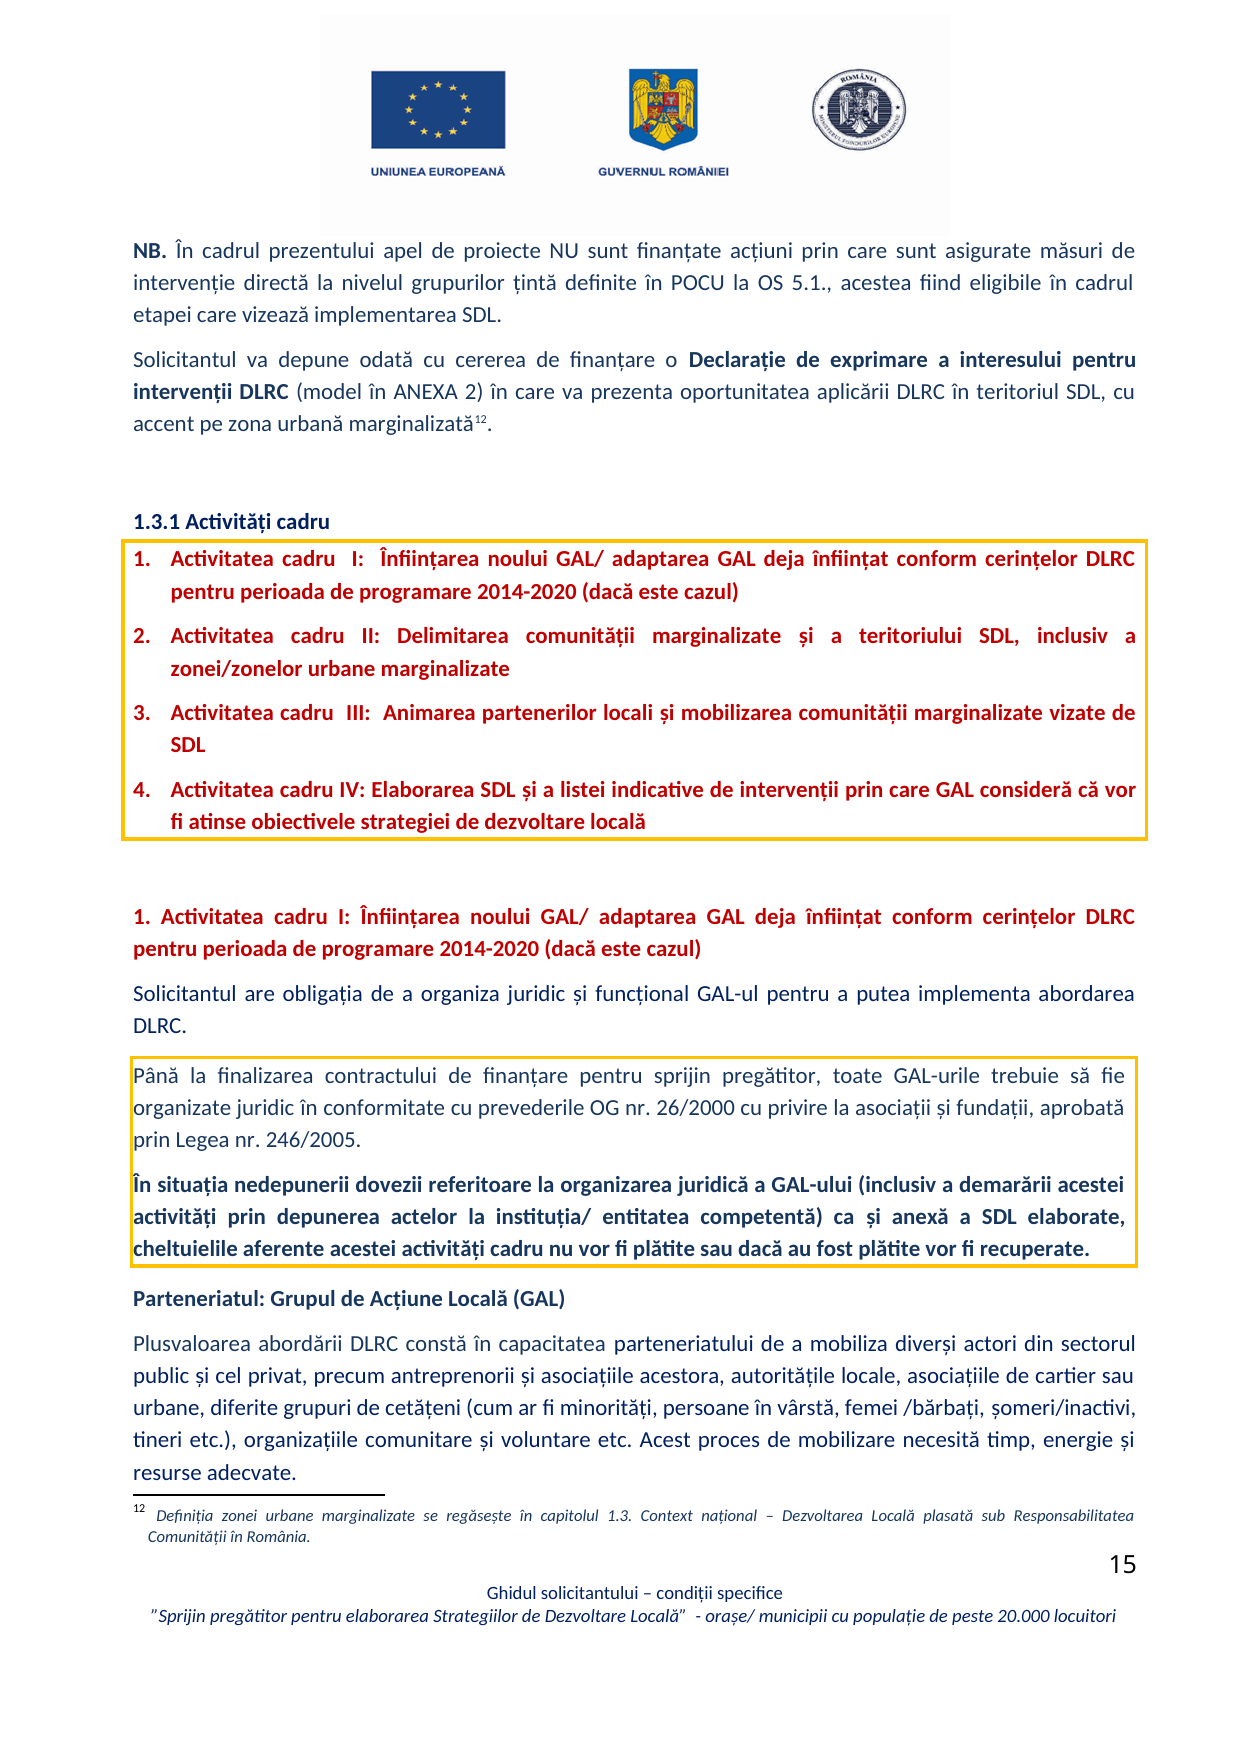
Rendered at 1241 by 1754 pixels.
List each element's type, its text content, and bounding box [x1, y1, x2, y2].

text NB. În cadrul prezentului apel de proiecte NU sunt finanțate acțiuni prin care sunt asigurate măsuri de intervenție directă la nivelul grupurilor țintă definite în POCU la OS 5.1., acestea fiind eligibile în cadrul etapei care vizează implementarea SDL. [133, 236, 1137, 328]
text Solicitantul va depune odată cu cererea de finanțare o Declarație de exprimare a interesului pentru intervenții DLRC (model în ANEXA 2) în care va prezenta oportunitatea aplicării DLRC în teritoriul SDL, cu accent pe zona urbană marginalizată. [133, 345, 1137, 437]
list Activitatea cadru II: Delimitarea comunității marginalizate și a teritoriului SDL, inclusiv a zonei/zonelor urbane marginalizate [125, 616, 1145, 682]
list Activitatea cadru III: Animarea partenerilor locali și mobilizarea comunității marginalizate vizate de SDL [125, 693, 1145, 758]
list Activitatea cadru I: Înființarea noului GAL/ adaptarea GAL deja înființat conform cerințelor DLRC pentru perioada de programare 2014-2020 (dacă este cazul) [125, 543, 1145, 605]
list Activitatea cadru IV: Elaborarea SDL și a listei indicative de intervenții prin care GAL consideră că vor fi atinse obiectivele strategiei de dezvoltare locală [125, 770, 1145, 837]
text 1. Activitatea cadru I: Înființarea noului GAL/ adaptarea GAL deja înființat conform cerințelor DLRC pentru perioada de programare 2014-2020 (dacă este cazul) [133, 902, 1137, 962]
text Solicitantul are obligația de a organiza juridic și funcțional GAL-ul pentru a putea implementa abordarea DLRC. [133, 979, 1137, 1039]
text Parteneriatul: Grupul de Acțiune Locală (GAL) [133, 1284, 1137, 1312]
picture [319, 14, 951, 236]
text Până la finalizarea contractului de finanțare pentru sprijin pregătitor, toate GAL-urile trebuie să fie organizate juridic în conformitate cu prevederile OG nr. 26/2000 cu privire la asociații și fundații, aprobată prin Legea nr. 246/2005. [133, 1059, 1135, 1153]
subtitle 1.3.1 Activități cadru [133, 507, 1137, 535]
text În situația nedepunerii dovezii referitoare la organizarea juridică a GAL-ului (inclusiv a demarării acestei activități prin depunerea actelor la instituția/ entitatea competentă) ca și anexă a SDL elaborate, cheltuielile aferente acestei activități cadru nu vor fi plătite sau dacă au fost plătite vor fi recuperate. [133, 1165, 1135, 1264]
text Plusvaloarea abordării DLRC constă în capacitatea parteneriatului de a mobiliza diverși actori din sectorul public și cel privat, precum antreprenorii și asociațiile acestora, autoritățile locale, asociațiile de cartier sau urbane, diferite grupuri de cetățeni (cum ar fi minorități, persoane în vârstă, femei /bărbați, şomeri/inactivi, tineri etc.), organizațiile comunitare și voluntare etc. Acest proces de mobilizare necesită timp, energie și resurse adecvate. [133, 1329, 1137, 1486]
